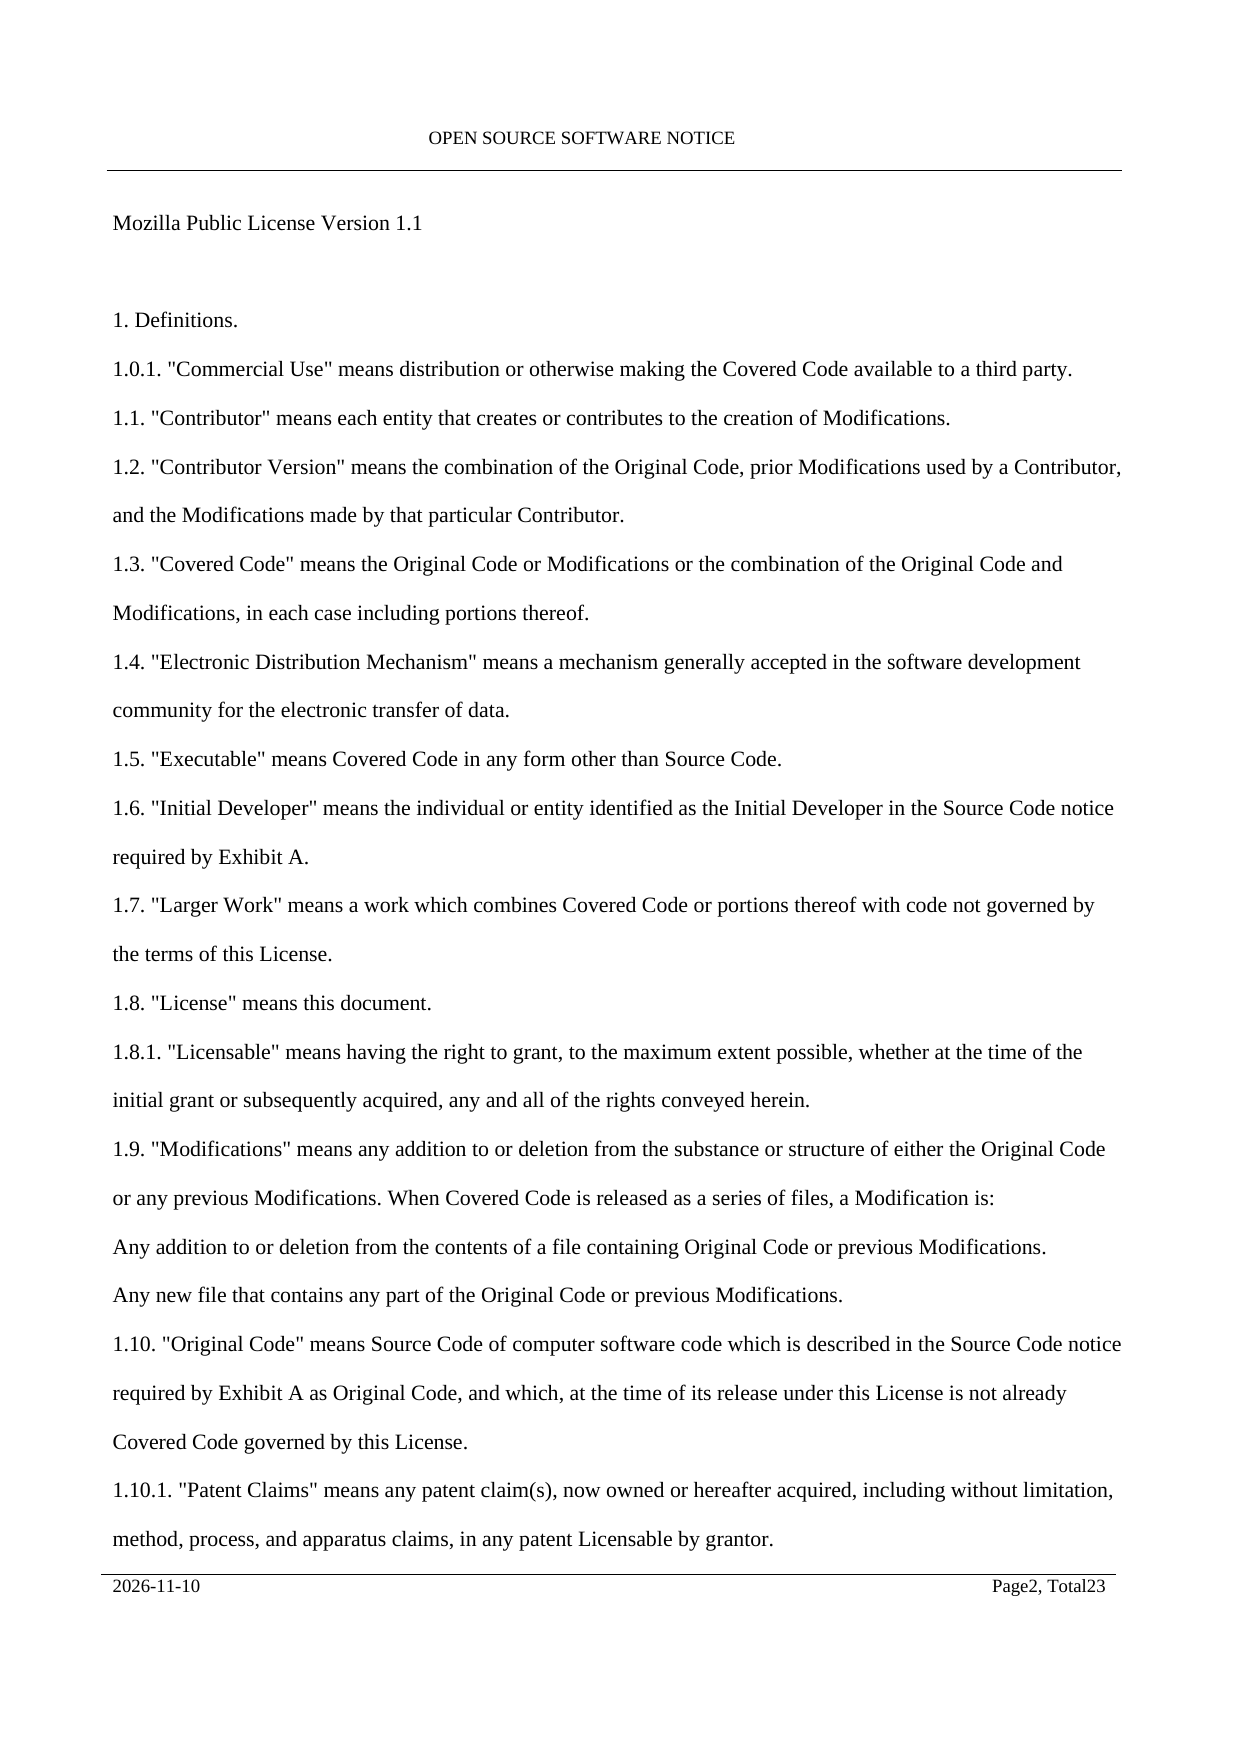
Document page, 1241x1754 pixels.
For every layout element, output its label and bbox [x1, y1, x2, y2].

text [112, 206, 1128, 1555]
